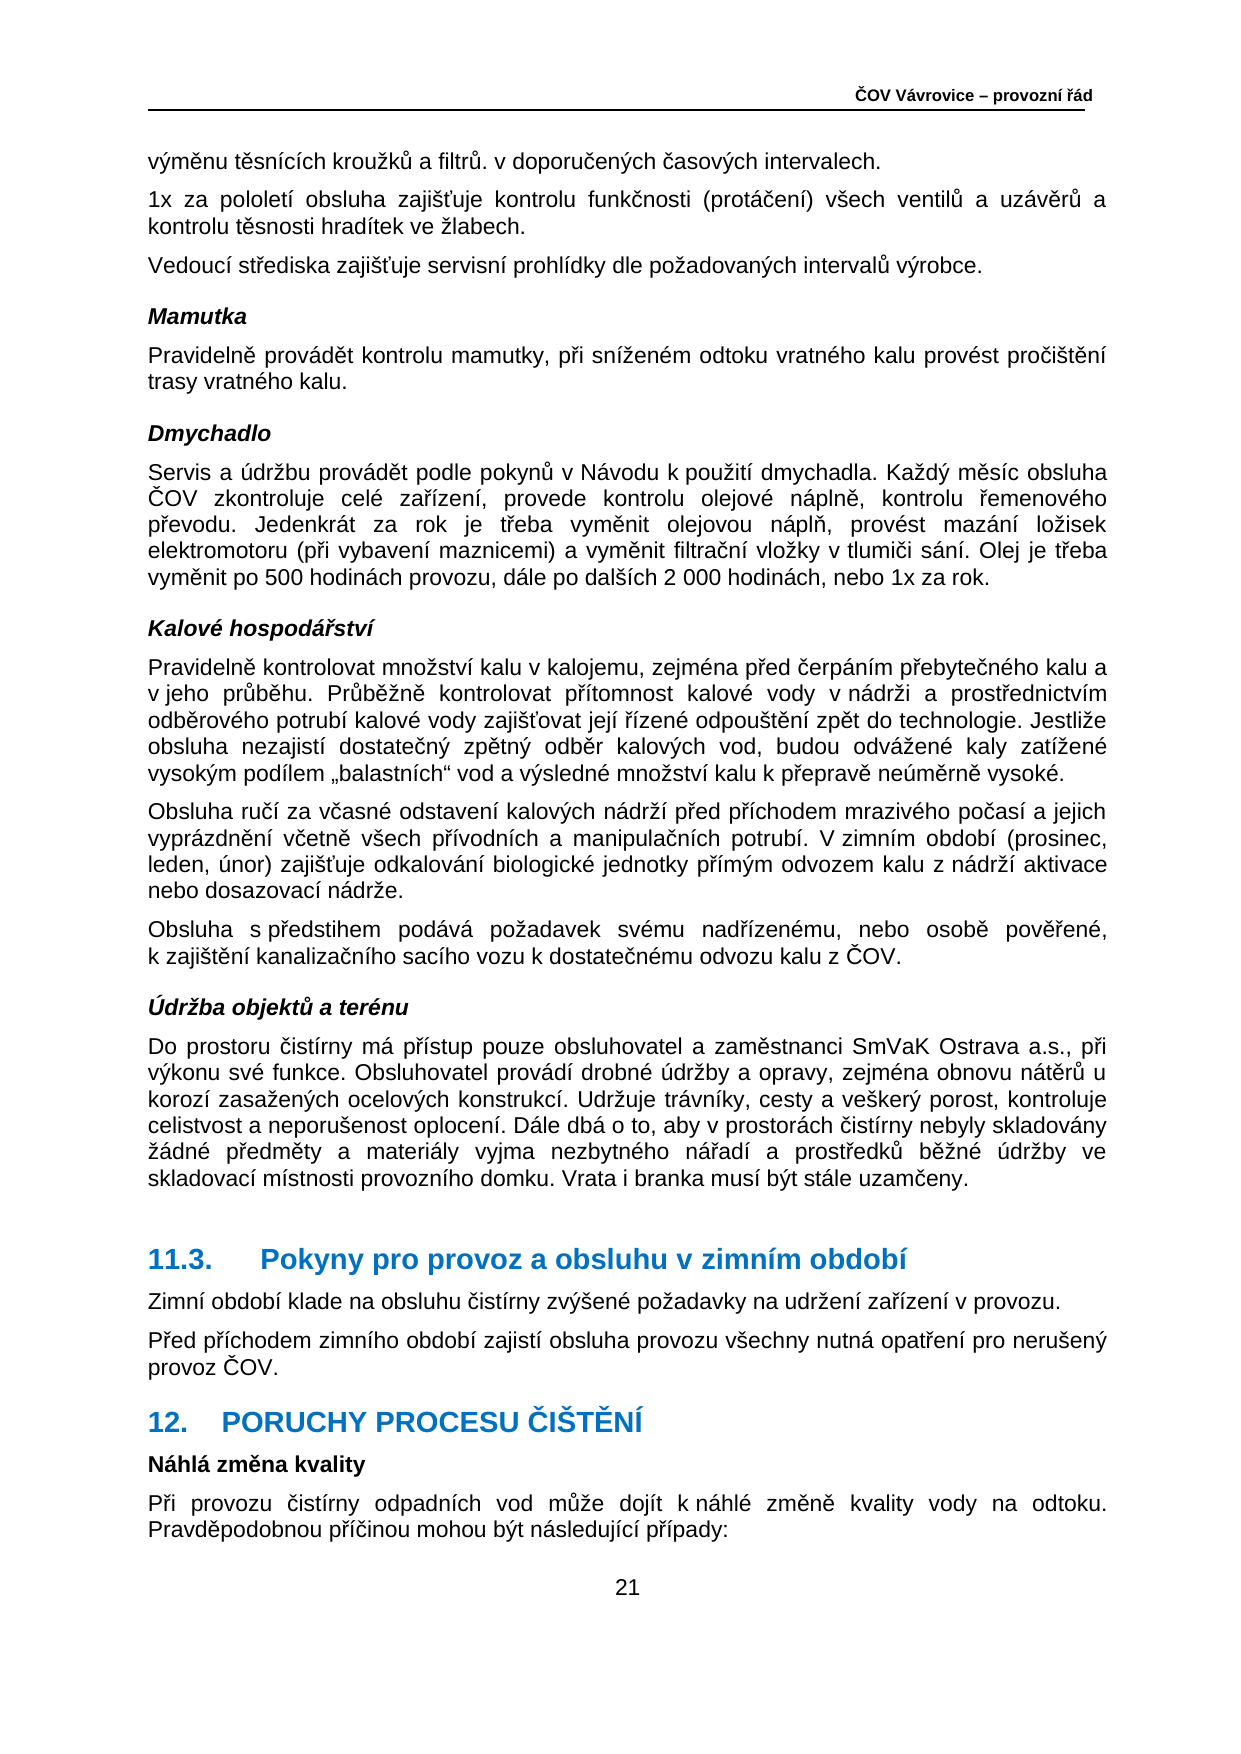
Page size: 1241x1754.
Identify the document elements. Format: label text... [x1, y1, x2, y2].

subtitle Dmychadlo [148, 419, 1107, 446]
subtitle Údržba objektů a terénu [148, 994, 1107, 1020]
text Náhlá změna kvality [148, 1451, 1107, 1477]
text Do prostoru čistírny má přístup pouze obsluhovatel a zaměstnanci SmVaK Ostrava a.s., při výkonu své funkce. Obsluhovatel provádí drobné údržby a opravy, zejména obnovu nátěrů u korozí zasažených ocelových konstrukcí. Udržuje trávníky, cesty a veškerý porost, kontroluje celistvost a neporušenost oplocení. Dále dbá o to, aby v prostorách čistírny nebyly skladovány žádné předměty a materiály vyjma nezbytného nářadí a prostředků běžné údržby ve skladovací místnosti provozního domku. Vrata i branka musí být stále uzamčeny. [148, 1033, 1107, 1191]
text Zimní období klade na obsluhu čistírny zvýšené požadavky na udržení zařízení v provozu. [148, 1288, 1107, 1315]
text Obsluha ručí za včasné odstavení kalových nádrží před příchodem mrazivého počasí a jejich vyprázdnění včetně všech přívodních a manipulačních potrubí. V zimním období (prosinec, leden, únor) zajišťuje odkalování biologické jednotky přímým odvozem kalu z nádrží aktivace nebo dosazovací nádrže. [148, 798, 1107, 904]
text 1x za pololetí obsluha zajišťuje kontrolu funkčnosti (protáčení) všech ventilů a uzávěrů a kontrolu těsnosti hradítek ve žlabech. [148, 186, 1107, 239]
text Před příchodem zimního období zajistí obsluha provozu všechny nutná opatření pro nerušený provoz ČOV. [148, 1327, 1107, 1380]
text Servis a údržbu provádět podle pokynů v Návodu k použití dmychadla. Každý měsíc obsluha ČOV zkontroluje celé zařízení, provede kontrolu olejové náplně, kontrolu řemenového převodu. Jedenkrát za rok je třeba vyměnit olejovou náplň, provést mazání ložisek elektromotoru (při vybavení maznicemi) a vyměnit filtrační vložky v tlumiči sání. Olej je třeba vyměnit po 500 hodinách provozu, dále po dalších 2 000 hodinách, nebo 1x za rok. [148, 458, 1107, 590]
text Vedoucí střediska zajišťuje servisní prohlídky dle požadovaných intervalů výrobce. [148, 252, 1107, 278]
text Pravidelně provádět kontrolu mamutky, při sníženém odtoku vratného kalu provést pročištění trasy vratného kalu. [148, 342, 1107, 394]
text Obsluha s předstihem podává požadavek svému nadřízenému, nebo osobě pověřené, k zajištění kanalizačního sacího vozu k dostatečnému odvozu kalu z ČOV. [148, 916, 1107, 969]
text Při provozu čistírny odpadních vod může dojít k náhlé změně kvality vody na odtoku. Pravděpodobnou příčinou mohou být následující případy: [148, 1490, 1107, 1542]
subtitle Poruchy procesu čištění [148, 1405, 1107, 1438]
text Pravidelně kontrolovat množství kalu v kalojemu, zejména před čerpáním přebytečného kalu a v jeho průběhu. Průběžně kontrolovat přítomnost kalové vody v nádrži a prostřednictvím odběrového potrubí kalové vody zajišťovat její řízené odpouštění zpět do technologie. Jestliže obsluha nezajistí dostatečný zpětný odběr kalových vod, budou odvážené kaly zatížené vysokým podílem „balastních“ vod a výsledné množství kalu k přepravě neúměrně vysoké. [148, 654, 1107, 786]
subtitle Kalové hospodářství [148, 615, 1107, 642]
subtitle Mamutka [148, 303, 1107, 329]
subtitle Pokyny pro provoz a obsluhu v zimním období [148, 1242, 1107, 1276]
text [148, 148, 1107, 174]
